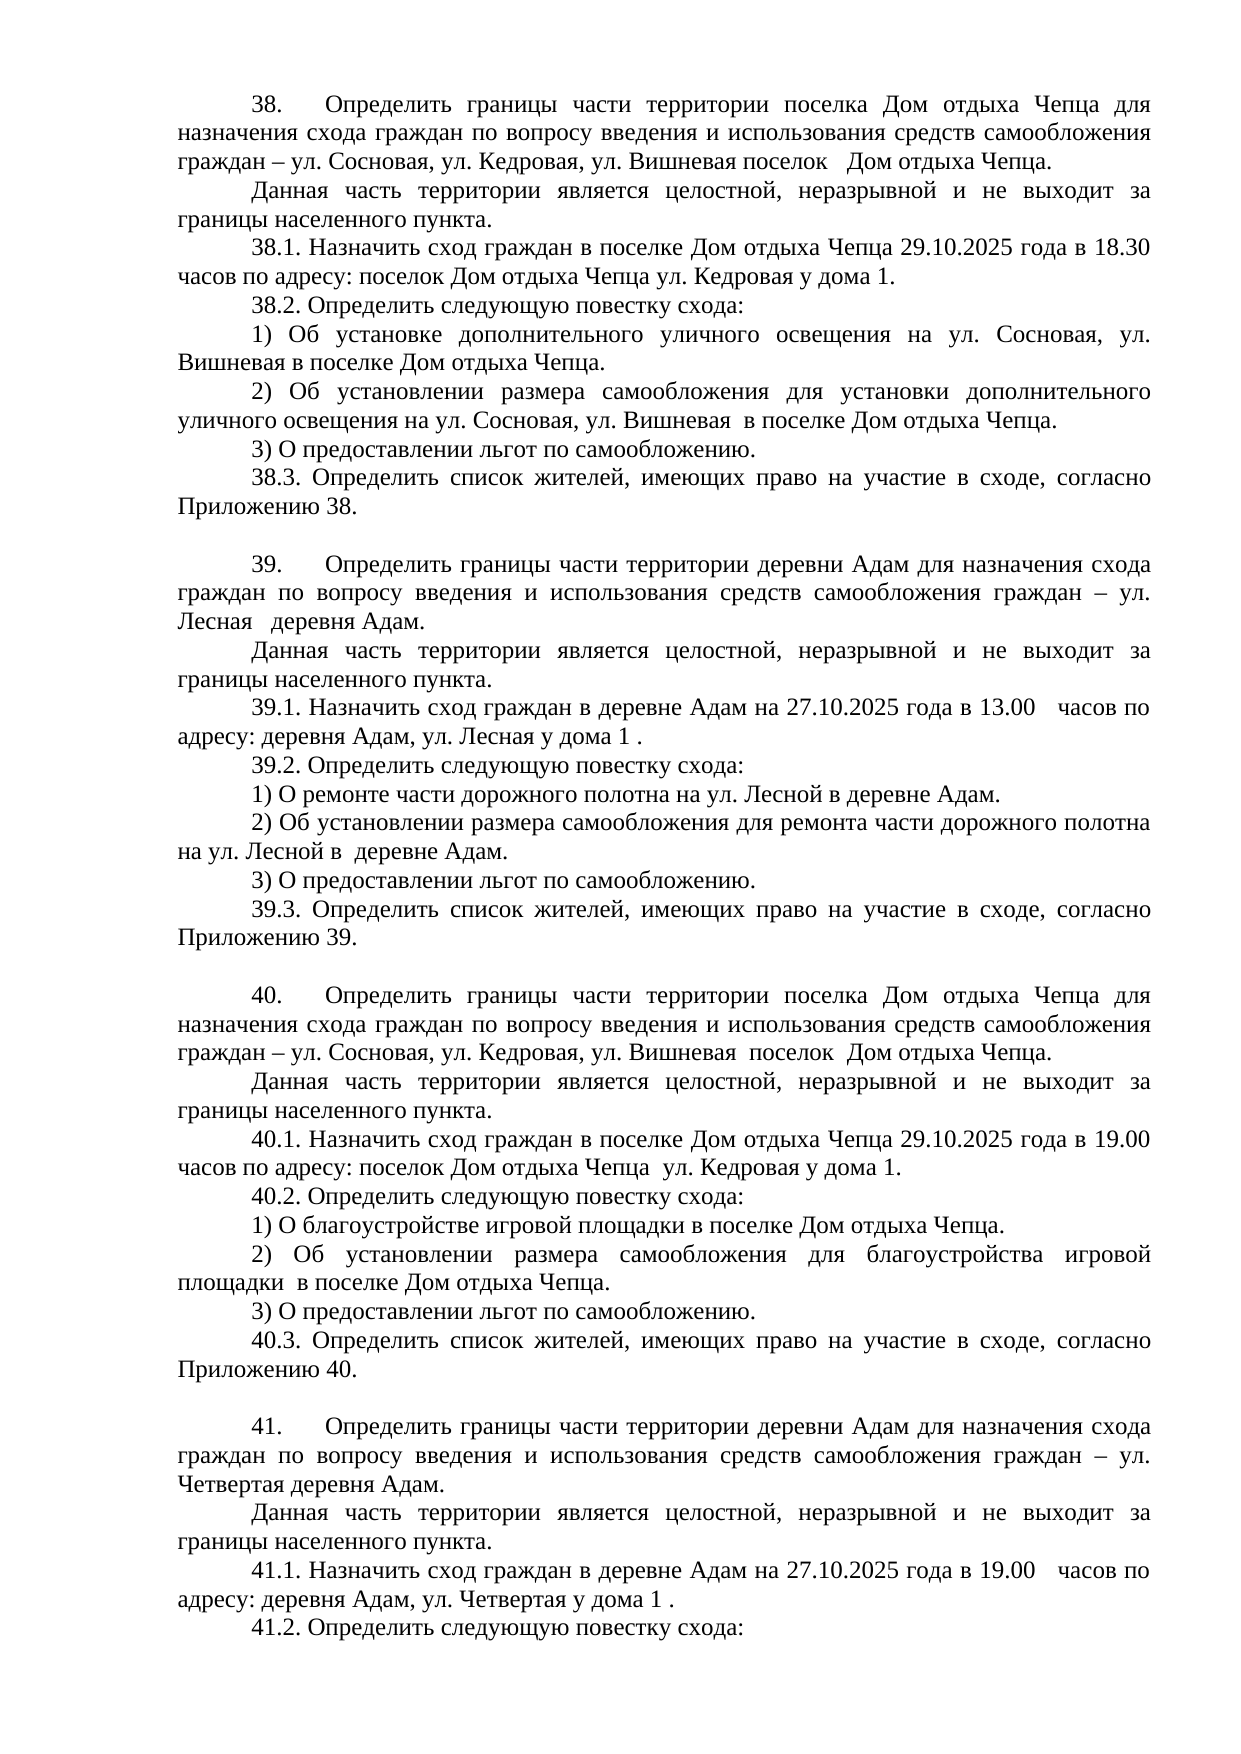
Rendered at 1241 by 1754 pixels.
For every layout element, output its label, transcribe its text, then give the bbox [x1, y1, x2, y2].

text 40.3. Определить список жителей, имеющих право на участие в сходе, согласно Приложению 40. [177, 1325, 1152, 1382]
text 41.2. Определить следующую повестку схода: [177, 1612, 1152, 1641]
text 41.1. Назначить сход граждан в деревне Адам на 27.10.2025 года в 19.00 часов по адресу: деревня Адам, ул. Четвертая у дома 1 . [177, 1555, 1152, 1612]
text 39.1. Назначить сход граждан в деревне Адам на 27.10.2025 года в 13.00 часов по адресу: деревня Адам, ул. Лесная у дома 1 . [177, 692, 1152, 750]
text 38.3. Определить список жителей, имеющих право на участие в сходе, согласно Приложению 38. [177, 462, 1152, 520]
text Данная часть территории является целостной, неразрывной и не выходит за границы населенного пункта. [177, 1497, 1152, 1555]
text 39. Определить границы части территории деревни Адам для назначения схода граждан по вопросу введения и использования средств самообложения граждан – ул. Лесная деревня Адам. [177, 549, 1152, 635]
text Данная часть территории является целостной, неразрывной и не выходит за границы населенного пункта. [177, 175, 1152, 232]
text Данная часть территории является целостной, неразрывной и не выходит за границы населенного пункта. [177, 1066, 1152, 1124]
text Данная часть территории является целостной, неразрывной и не выходит за границы населенного пункта. [177, 635, 1152, 692]
text 39.2. Определить следующую повестку схода: [177, 750, 1152, 779]
text 38.2. Определить следующую повестку схода: [177, 290, 1152, 319]
text 2) Об установлении размера самообложения для благоустройства игровой площадки в поселке Дом отдыха Чепца. [177, 1239, 1152, 1296]
text 2) Об установлении размера самообложения для установки дополнительного уличного освещения на ул. Сосновая, ул. Вишневая в поселке Дом отдыха Чепца. [177, 376, 1152, 434]
text 40.2. Определить следующую повестку схода: [177, 1181, 1152, 1210]
text 41. Определить границы части территории деревни Адам для назначения схода граждан по вопросу введения и использования средств самообложения граждан – ул. Четвертая деревня Адам. [177, 1411, 1152, 1497]
text 3) О предоставлении льгот по самообложению. [177, 1296, 1152, 1325]
text 3) О предоставлении льгот по самообложению. [177, 434, 1152, 462]
text 38. Определить границы части территории поселка Дом отдыха Чепца для назначения схода граждан по вопросу введения и использования средств самообложения граждан – ул. Сосновая, ул. Кедровая, ул. Вишневая поселок Дом отдыха Чепца. [177, 89, 1152, 175]
text 3) О предоставлении льгот по самообложению. [177, 865, 1152, 894]
text 38.1. Назначить сход граждан в поселке Дом отдыха Чепца 29.10.2025 года в 18.30 часов по адресу: поселок Дом отдыха Чепца ул. Кедровая у дома 1. [177, 232, 1152, 290]
text 1) Об установке дополнительного уличного освещения на ул. Сосновая, ул. Вишневая в поселке Дом отдыха Чепца. [177, 319, 1152, 376]
text 40.1. Назначить сход граждан в поселке Дом отдыха Чепца 29.10.2025 года в 19.00 часов по адресу: поселок Дом отдыха Чепца ул. Кедровая у дома 1. [177, 1124, 1152, 1181]
text 40. Определить границы части территории поселка Дом отдыха Чепца для назначения схода граждан по вопросу введения и использования средств самообложения граждан – ул. Сосновая, ул. Кедровая, ул. Вишневая поселок Дом отдыха Чепца. [177, 980, 1152, 1066]
text 2) Об установлении размера самообложения для ремонта части дорожного полотна на ул. Лесной в деревне Адам. [177, 807, 1152, 865]
text 39.3. Определить список жителей, имеющих право на участие в сходе, согласно Приложению 39. [177, 894, 1152, 951]
text 1) О благоустройстве игровой площадки в поселке Дом отдыха Чепца. [177, 1210, 1152, 1239]
text 1) О ремонте части дорожного полотна на ул. Лесной в деревне Адам. [177, 779, 1152, 807]
